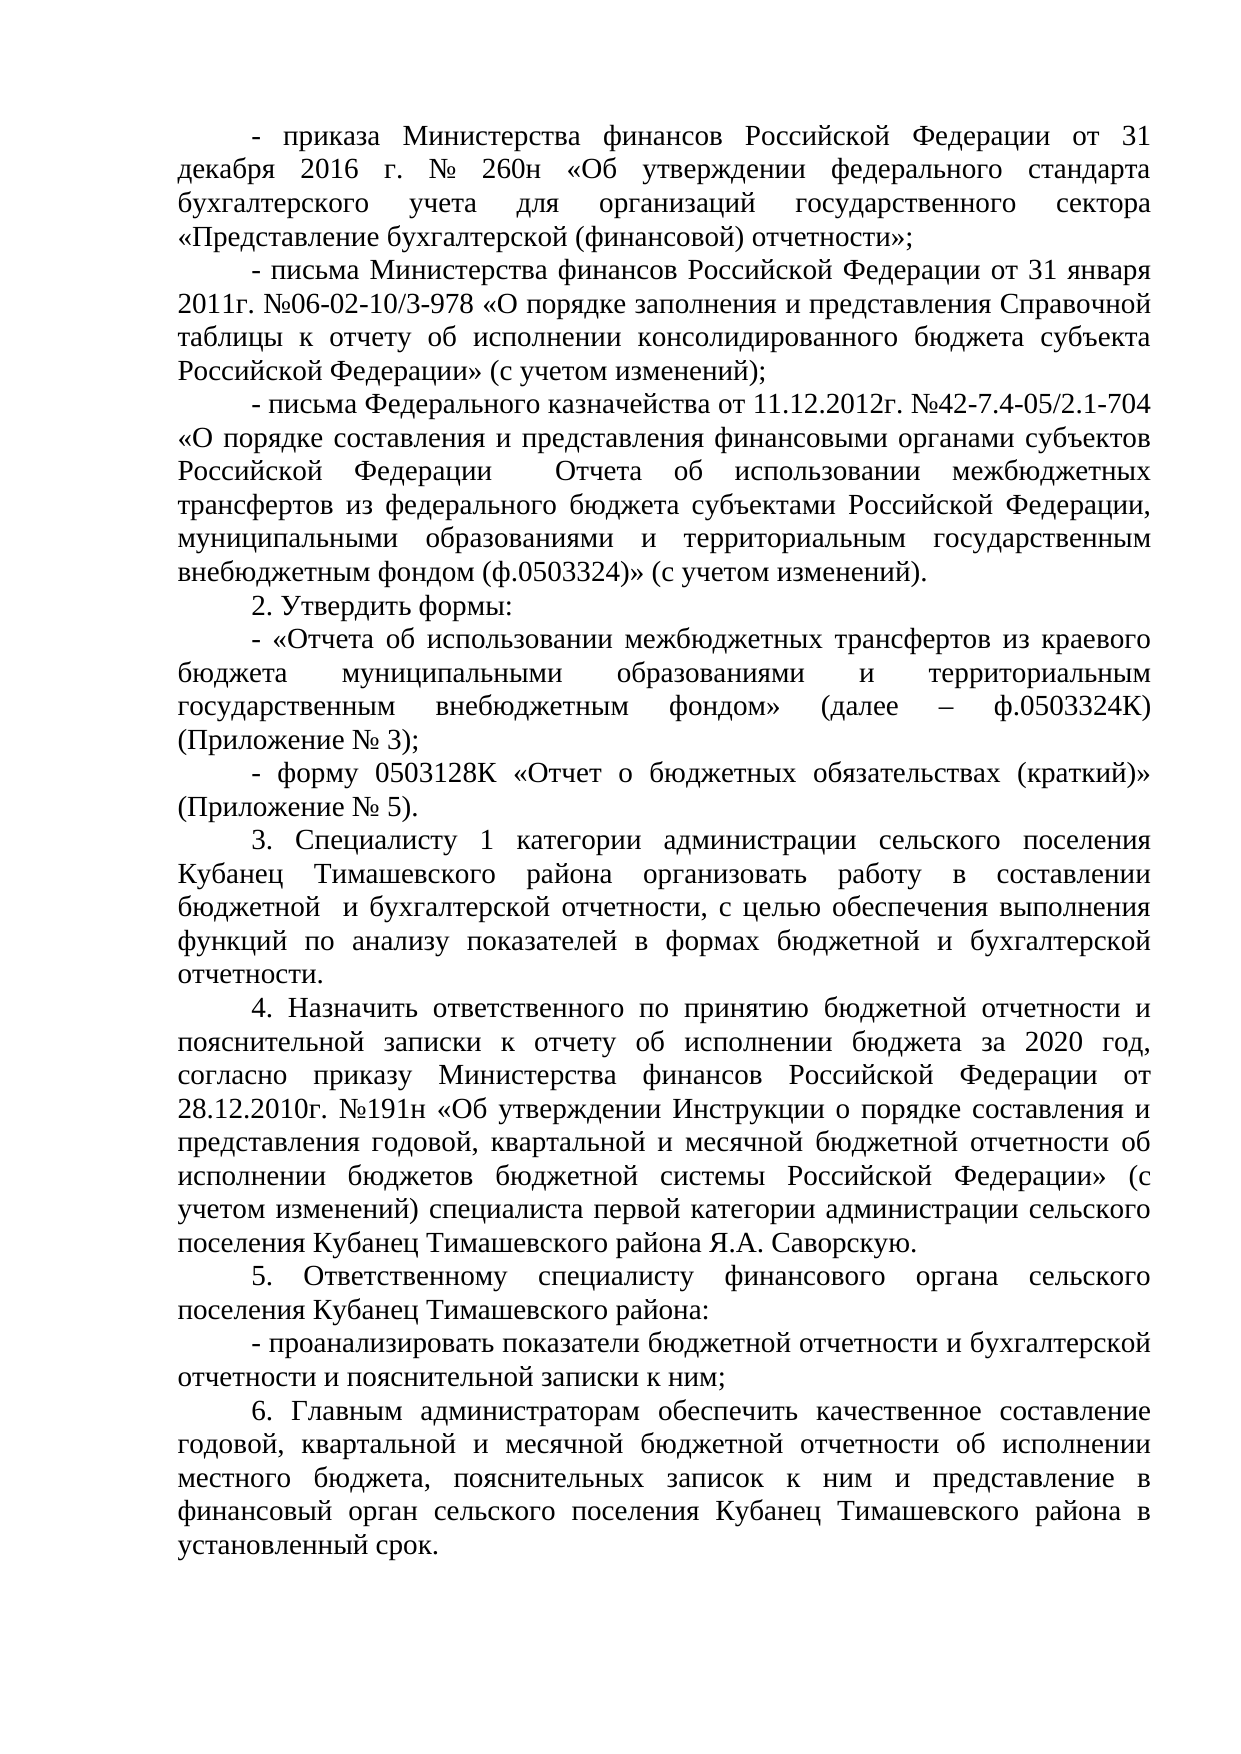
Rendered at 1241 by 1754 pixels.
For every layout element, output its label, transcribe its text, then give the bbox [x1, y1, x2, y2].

text - приказа Министерства финансов Российской Федерации от 31 декабря 2016 г. № 260н «Об утверждении федерального стандарта бухгалтерского учета для организаций государственного сектора «Представление бухгалтерской (финансовой) отчетности»; [177, 118, 1152, 252]
text - письма Министерства финансов Российской Федерации от 31 января 2011г. №06-02-10/3-978 «О порядке заполнения и представления Справочной таблицы к отчету об исполнении консолидированного бюджета субъекта Российской Федерации» (с учетом изменений); [177, 252, 1152, 386]
text - форму 0503128К «Отчет о бюджетных обязательствах (краткий)» (Приложение № 5). [177, 755, 1152, 822]
text - «Отчета об использовании межбюджетных трансфертов из краевого бюджета муниципальными образованиями и территориальным государственным внебюджетным фондом» (далее – ф.0503324К) (Приложение № 3); [177, 621, 1152, 755]
text 5. Ответственному специалисту финансового органа сельского поселения Кубанец Тимашевского района: [177, 1258, 1152, 1326]
text 2. Утвердить формы: [177, 588, 1152, 621]
text 4. Назначить ответственного по принятию бюджетной отчетности и пояснительной записки к отчету об исполнении бюджета за 2020 год, согласно приказу Министерства финансов Российской Федерации от 28.12.2010г. №191н «Об утверждении Инструкции о порядке составления и представления годовой, квартальной и месячной бюджетной отчетности об исполнении бюджетов бюджетной системы Российской Федерации» (с учетом изменений) специалиста первой категории администрации сельского поселения Кубанец Тимашевского района Я.А. Саворскую. [177, 990, 1152, 1258]
text - письма Федерального казначейства от 11.12.2012г. №42-7.4-05/2.1-704 «О порядке составления и представления финансовыми органами субъектов Российской Федерации Отчета об использовании межбюджетных трансфертов из федерального бюджета субъектами Российской Федерации, муниципальными образованиями и территориальным государственным внебюджетным фондом (ф.0503324)» (с учетом изменений). [177, 386, 1152, 588]
text 6. Главным администраторам обеспечить качественное составление годовой, квартальной и месячной бюджетной отчетности об исполнении местного бюджета, пояснительных записок к ним и представление в финансовый орган сельского поселения Кубанец Тимашевского района в установленный срок. [177, 1393, 1152, 1560]
text - проанализировать показатели бюджетной отчетности и бухгалтерской отчетности и пояснительной записки к ним; [177, 1326, 1152, 1393]
text 3. Специалисту 1 категории администрации сельского поселения Кубанец Тимашевского района организовать работу в составлении бюджетной и бухгалтерской отчетности, с целью обеспечения выполнения функций по анализу показателей в формах бюджетной и бухгалтерской отчетности. [177, 822, 1152, 990]
